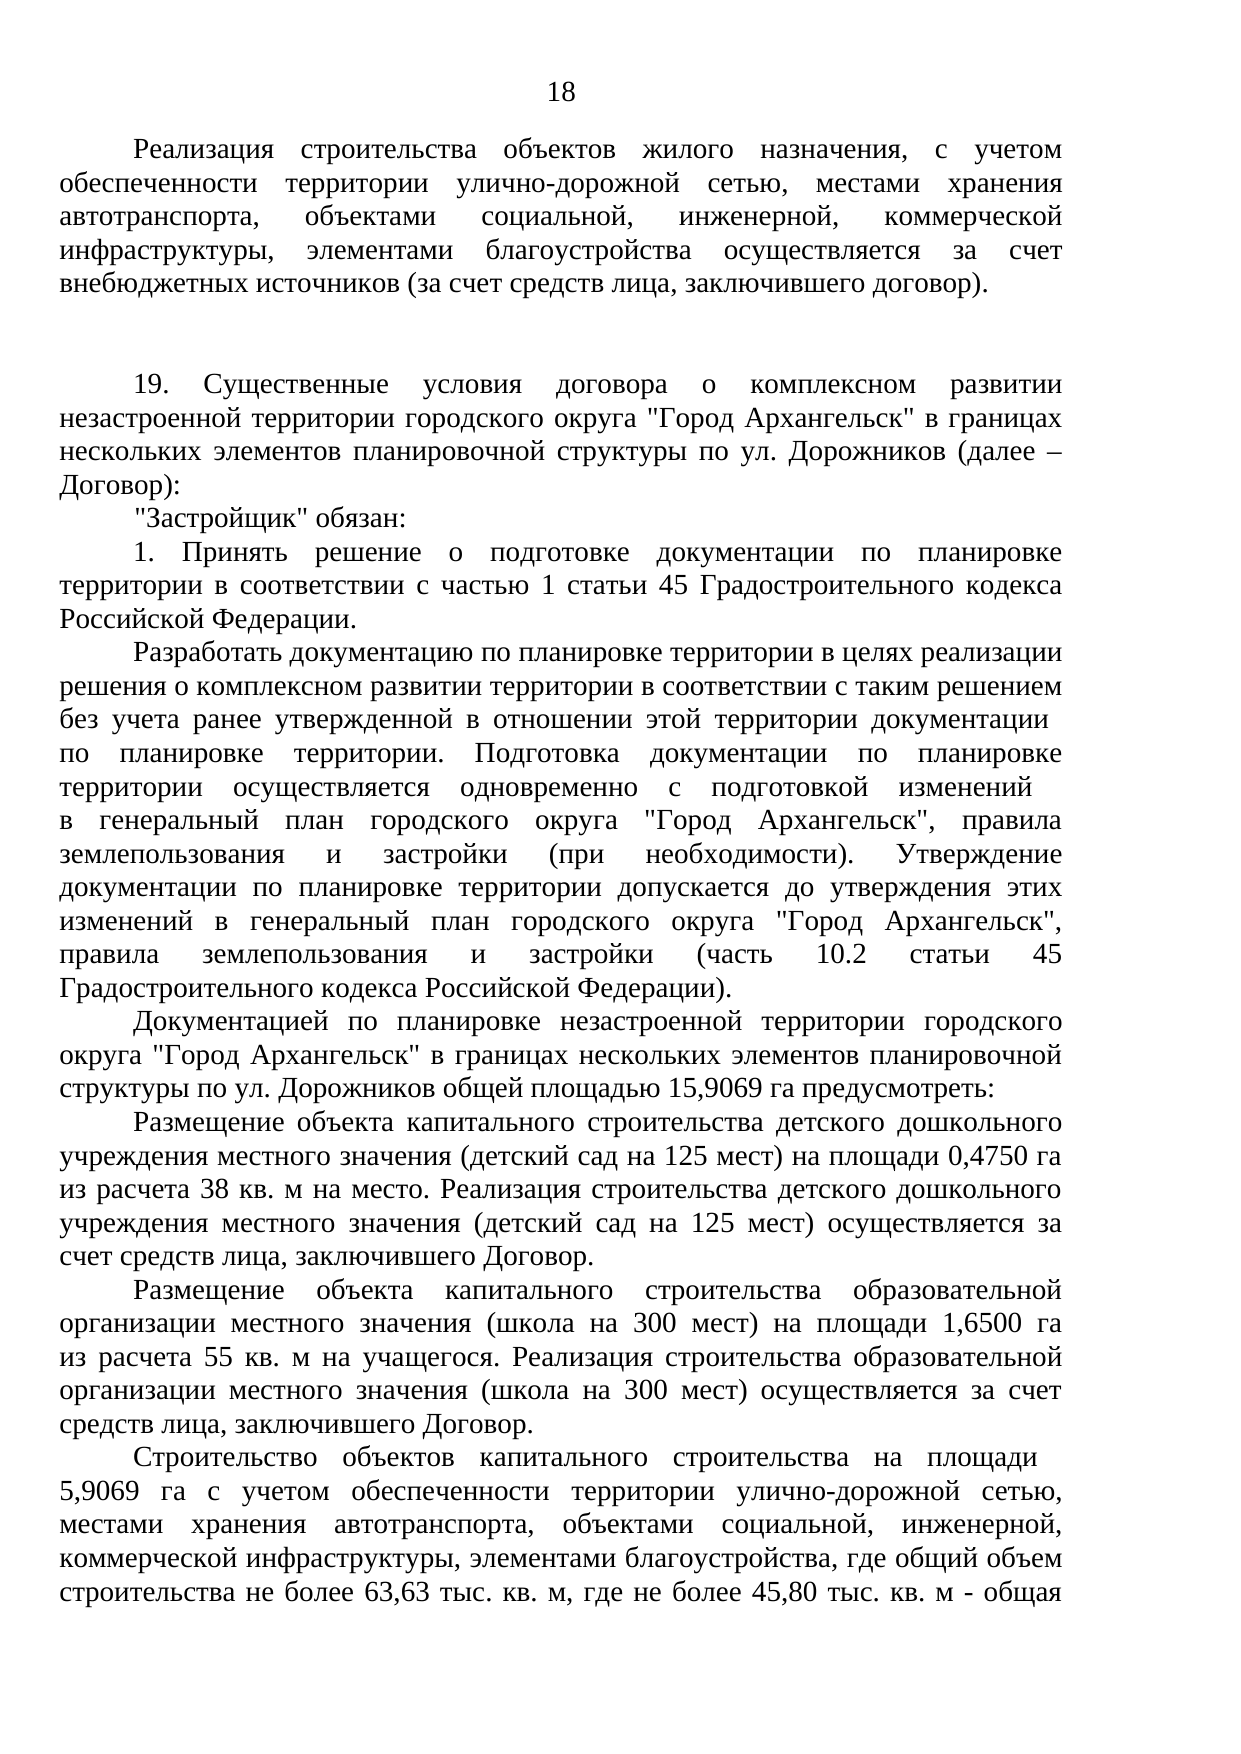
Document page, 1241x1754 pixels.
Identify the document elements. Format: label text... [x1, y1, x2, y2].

text Размещение объекта капитального строительства детского дошкольного учреждения местного значения (детский сад на 125 мест) на площади 0,4750 га из расчета 38 кв. м на место. Реализация строительства детского дошкольного учреждения местного значения (детский сад на 125 мест) осуществляется за счет средств лица, заключившего Договор. [59, 1104, 1063, 1272]
text 19. Существенные условия договора о комплексном развитии незастроенной территории городского округа "Город Архангельск" в границах нескольких элементов планировочной структуры по ул. Дорожников (далее – Договор): [59, 366, 1063, 500]
text Документацией по планировке незастроенной территории городского округа "Город Архангельск" в границах нескольких элементов планировочной структуры по ул. Дорожников общей площадью 15,9069 га предусмотреть: [59, 1003, 1063, 1104]
text Реализация строительства объектов жилого назначения, с учетом обеспеченности территории улично-дорожной сетью, местами хранения автотранспорта, объектами социальной, инженерной, коммерческой инфраструктуры, элементами благоустройства осуществляется за счет внебюджетных источников (за счет средств лица, заключившего договор). [59, 131, 1063, 299]
text Разработать документацию по планировке территории в целях реализации решения о комплексном развитии территории в соответствии с таким решением без учета ранее утвержденной в отношении этой территории документации по планировке территории. Подготовка документации по планировке территории осуществляется одновременно с подготовкой изменений в генеральный план городского округа "Город Архангельск", правила землепользования и застройки (при необходимости). Утверждение документации по планировке территории допускается до утверждения этих изменений в генеральный план городского округа "Город Архангельск", правила землепользования и застройки (часть 10.2 статьи 45 Градостроительного кодекса Российской Федерации). [59, 634, 1063, 1003]
text Размещение объекта капитального строительства образовательной организации местного значения (школа на 300 мест) на площади 1,6500 га из расчета 55 кв. м на учащегося. Реализация строительства образовательной организации местного значения (школа на 300 мест) осуществляется за счет средств лица, заключившего Договор. [59, 1272, 1063, 1439]
text 1. Принять решение о подготовке документации по планировке территории в соответствии с частью 1 статьи 45 Градостроительного кодекса Российской Федерации. [59, 534, 1063, 634]
text "Застройщик" обязан: [134, 500, 1063, 534]
